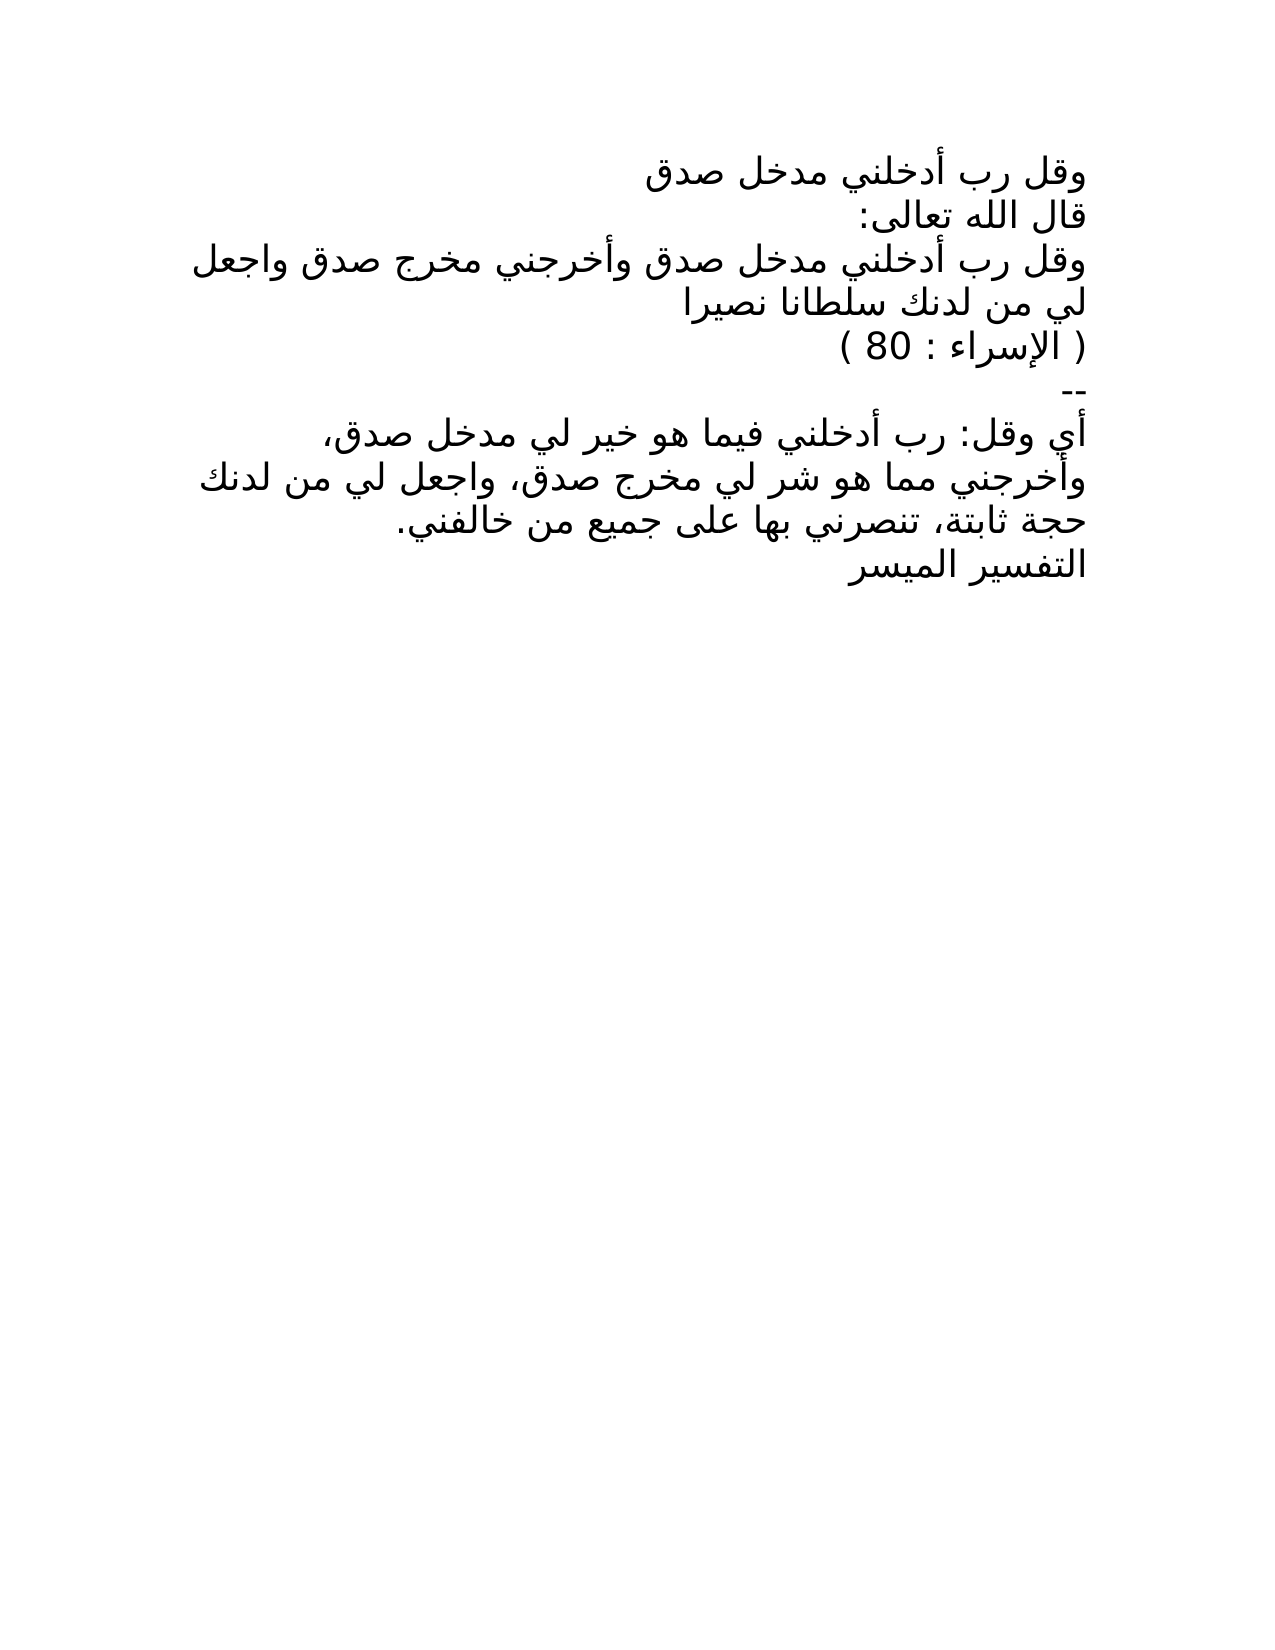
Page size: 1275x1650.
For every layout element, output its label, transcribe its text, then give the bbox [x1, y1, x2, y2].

text وقل رب أدخلني مدخل صدق وأخرجني مخرج صدق واجعل لي من لدنك سلطانا نصيرا [187, 237, 1087, 324]
text -- [187, 368, 1087, 412]
text أي وقل: رب أدخلني فيما هو خير لي مدخل صدق، وأخرجني مما هو شر لي مخرج صدق، واجعل لي من لدنك حجة ثابتة، تنصرني بها على جميع من خالفني. [187, 412, 1087, 543]
text وقل رب أدخلني مدخل صدق [187, 150, 1087, 194]
text ( الإسراء : 80 ) [187, 324, 1087, 368]
text قال الله تعالى: [187, 194, 1087, 237]
text التفسير الميسر [187, 543, 1087, 586]
